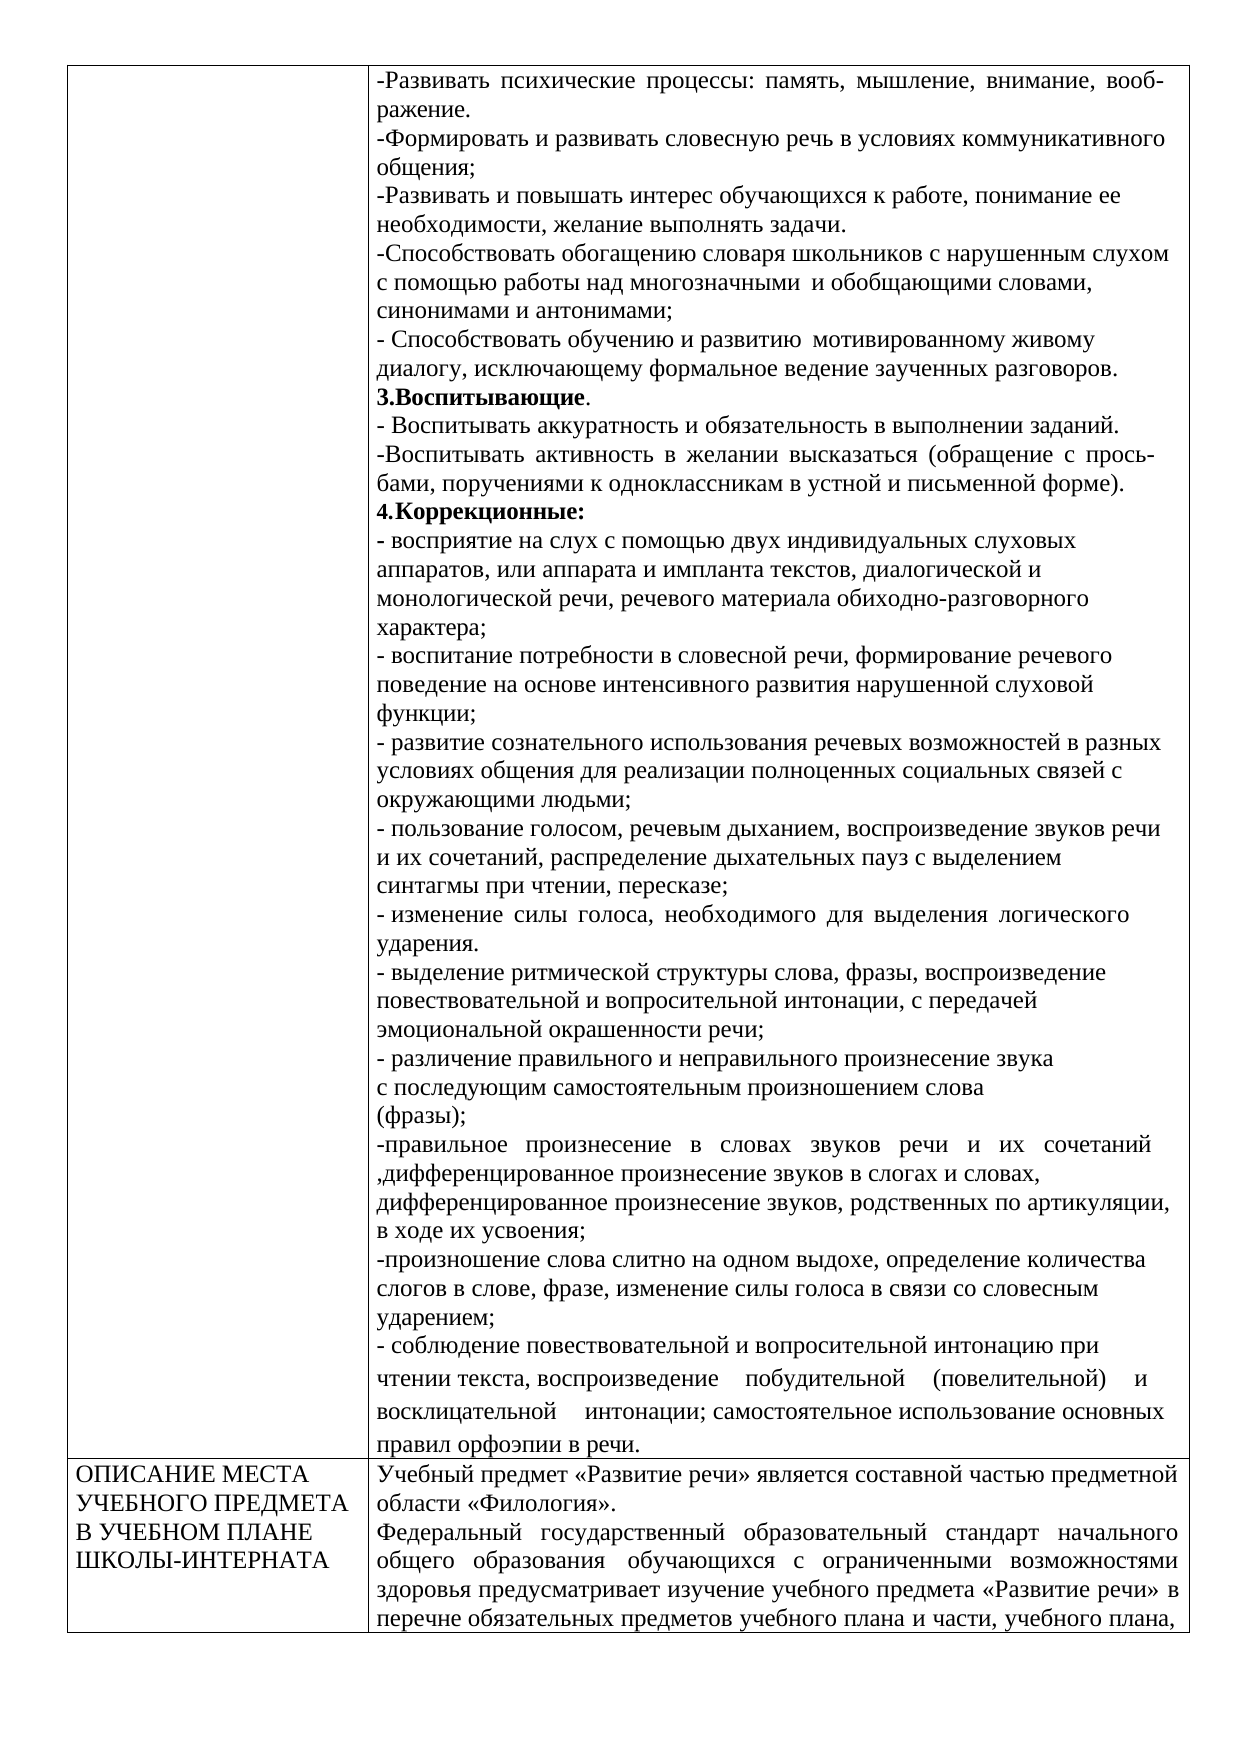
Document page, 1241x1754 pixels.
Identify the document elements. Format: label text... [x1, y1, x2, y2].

table_cell Учебный предмет «Развитие речи» является составной частью предметной области «Филология». Федеральный государственный образовательный стандарт начального общего образования обучающихся с ограниченными возможностями здоровья предусматривает изучение учебного предмета «Развитие речи» в перечне обязательных предметов учебного плана и части, учебного плана, [369, 1459, 1189, 1632]
table_cell ОПИСАНИЕ МЕСТА УЧЕБНОГО ПРЕДМЕТА В УЧЕБНОМ ПЛАНЕ ШКОЛЫ-ИНТЕРНАТА [68, 1459, 368, 1632]
table_header [68, 66, 368, 1458]
table_header -Развивать психические процессы: память, мышление, внимание, вооб- ражение. -Формировать и развивать словесную речь в условиях коммуникативного общения; -Развивать и повышать интерес обучающихся к работе, понимание ее необходимости, желание выполнять задачи. -Способствовать обогащению словаря школьников с нарушенным слухом с помощью работы над многозначными и обобщающими словами, синонимами и антонимами; Способствовать обучению и развитию мотивированному живому диалогу, исключающему формальное ведение заученных разговоров. 3.Воспитывающие. Воспитывать аккуратность и обязательность в выполнении заданий. -Воспитывать активность в желании высказаться (обращение с прось- бами, поручениями к одноклассникам в устной и письменной форме). Коррекционные: восприятие на слух с помощью двух индивидуальных слуховых аппаратов, или аппарата и импланта текстов, диалогической и монологической речи, речевого материала обиходно-разговорного характера; воспитание потребности в словесной речи, формирование речевого поведение на основе интенсивного развития нарушенной слуховой функции; развитие сознательного использования речевых возможностей в разных условиях общения для реализации полноценных социальных связей с окружающими людьми; пользование голосом, речевым дыханием, воспроизведение звуков речи и их сочетаний, распределение дыхательных пауз с выделением синтагмы при чтении, пересказе; изменение силы голоса, необходимого для выделения логического ударения. выделение ритмической структуры слова, фразы, воспроизведение повествовательной и вопросительной интонации, с передачей эмоциональной окрашенности речи; различение правильного и неправильного произнесение звука с последующим самостоятельным произношением слова (фразы); -правильное произнесение в словах звуков речи и их сочетаний ,дифференцированное произнесение звуков в слогах и словах, дифференцированное произнесение звуков, родственных по артикуляции, в ходе их усвоения; -произношение слова слитно на одном выдохе, определение количества слогов в слове, фразе, изменение силы голоса в связи со словесным ударением; соблюдение повествовательной и вопросительной интонацию при чтении текста, воспроизведение побудительной (повелительной) и восклицательной интонации; самостоятельное использование основных правил орфоэпии в речи. [369, 66, 1189, 1458]
